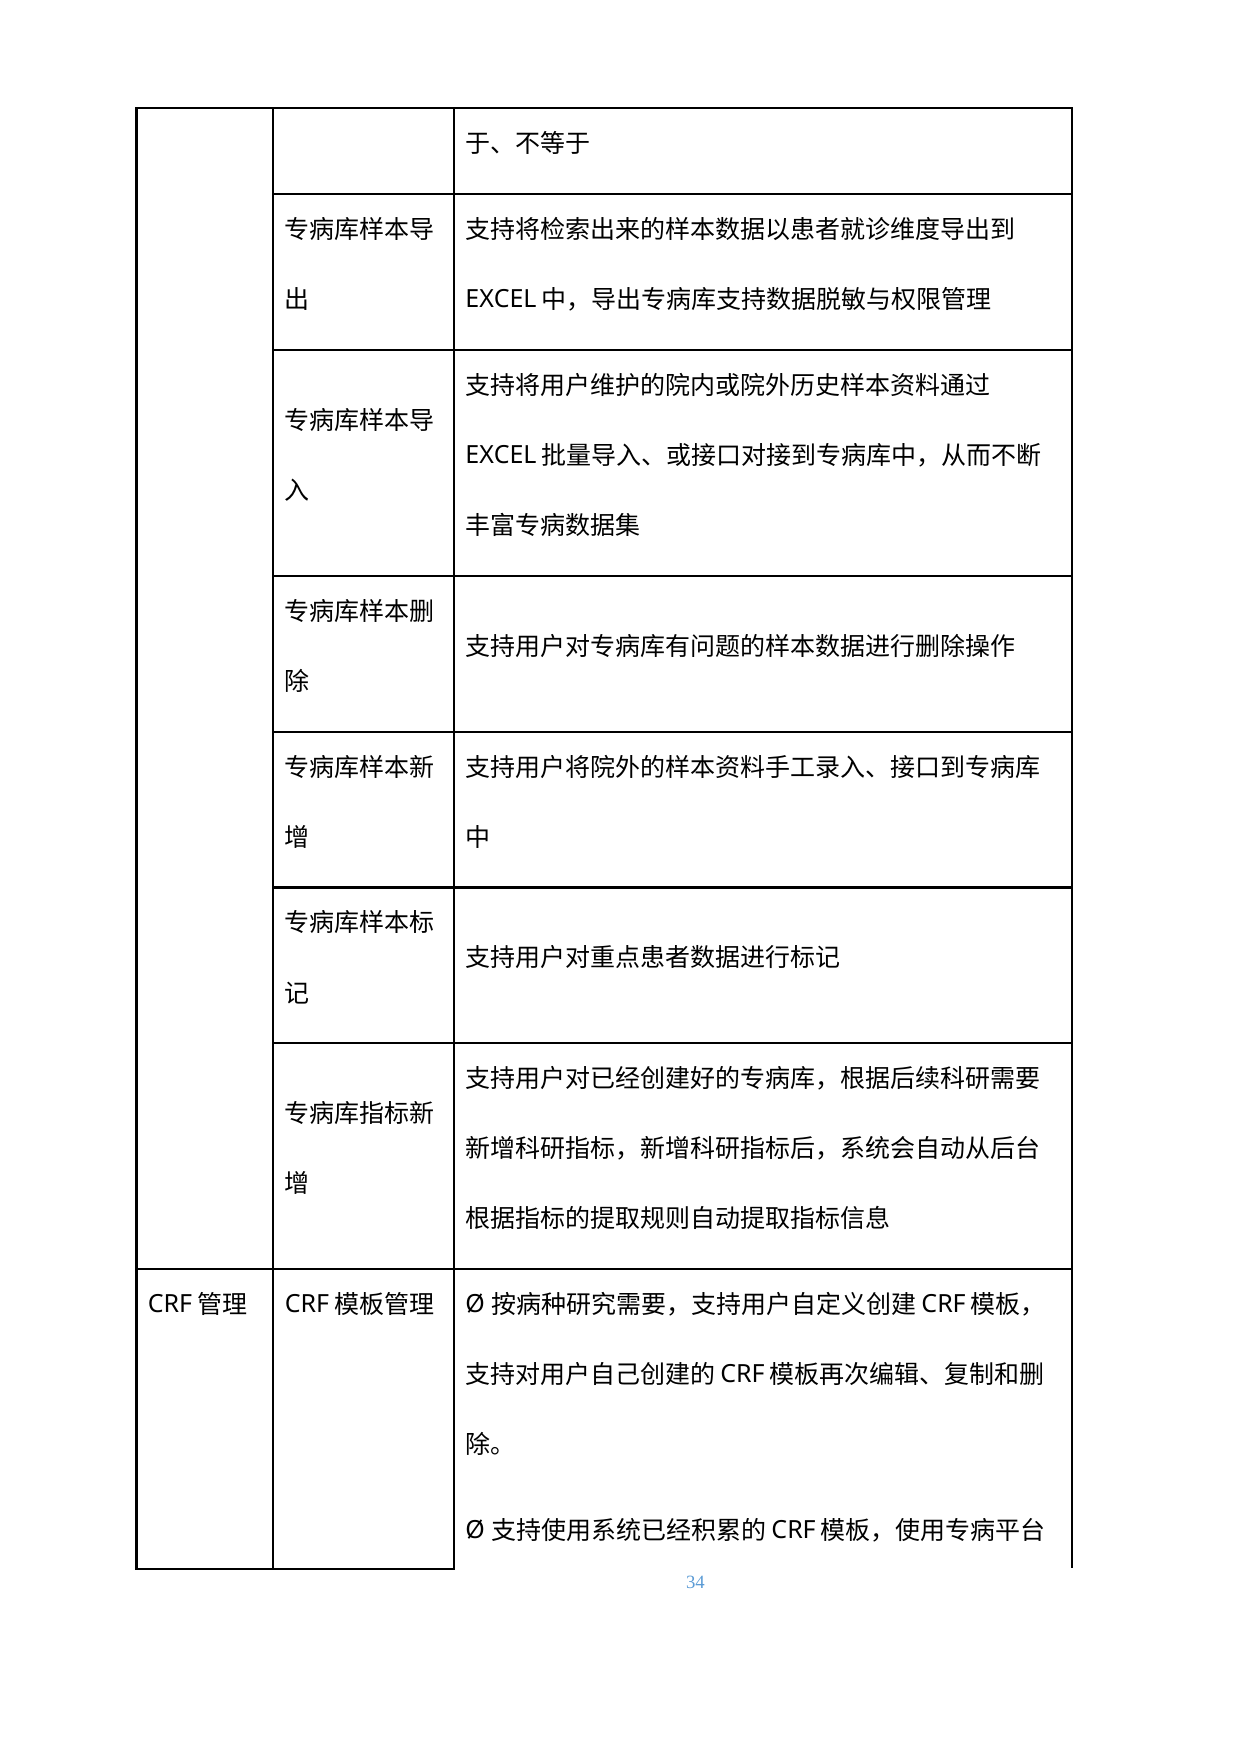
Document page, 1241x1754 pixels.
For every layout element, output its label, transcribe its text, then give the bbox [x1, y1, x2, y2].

table_cell 支持用户将院外的样本资料手工录入、接口到专病库中 [455, 733, 1071, 886]
table_cell 专病库样本删除 [274, 577, 453, 731]
table_cell 专病库指标新增 [274, 1044, 453, 1268]
table_cell 专病库样本新增 [274, 733, 453, 886]
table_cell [455, 109, 1071, 193]
table_cell 支持用户对已经创建好的专病库，根据后续科研需要新增科研指标，新增科研指标后，系统会自动从后台根据指标的提取规则自动提取指标信息 [455, 1044, 1071, 1268]
table_cell 专病库样本导入 [274, 351, 453, 575]
table_cell CRF管理 [138, 1270, 272, 1568]
table_cell CRF模板管理 [274, 1270, 453, 1568]
table_cell 支持用户对专病库有问题的样本数据进行删除操作 [455, 577, 1071, 731]
table_cell 专病库样本标记 [274, 889, 453, 1042]
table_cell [455, 1494, 1071, 1568]
table_cell Ø 按病种研究需要，支持用户自定义创建CRF模板，支持对用户自己创建的CRF模板再次编辑、复制和删除。 [455, 1270, 1071, 1494]
table_cell 支持将检索出来的样本数据以患者就诊维度导出到EXCEL中，导出专病库支持数据脱敏与权限管理 [455, 195, 1071, 349]
table_cell 支持用户对重点患者数据进行标记 [455, 889, 1071, 1042]
table_cell 专病库样本导出 [274, 195, 453, 349]
table_cell 支持将用户维护的院内或院外历史样本资料通过EXCEL批量导入、或接口对接到专病库中，从而不断丰富专病数据集 [455, 351, 1071, 575]
